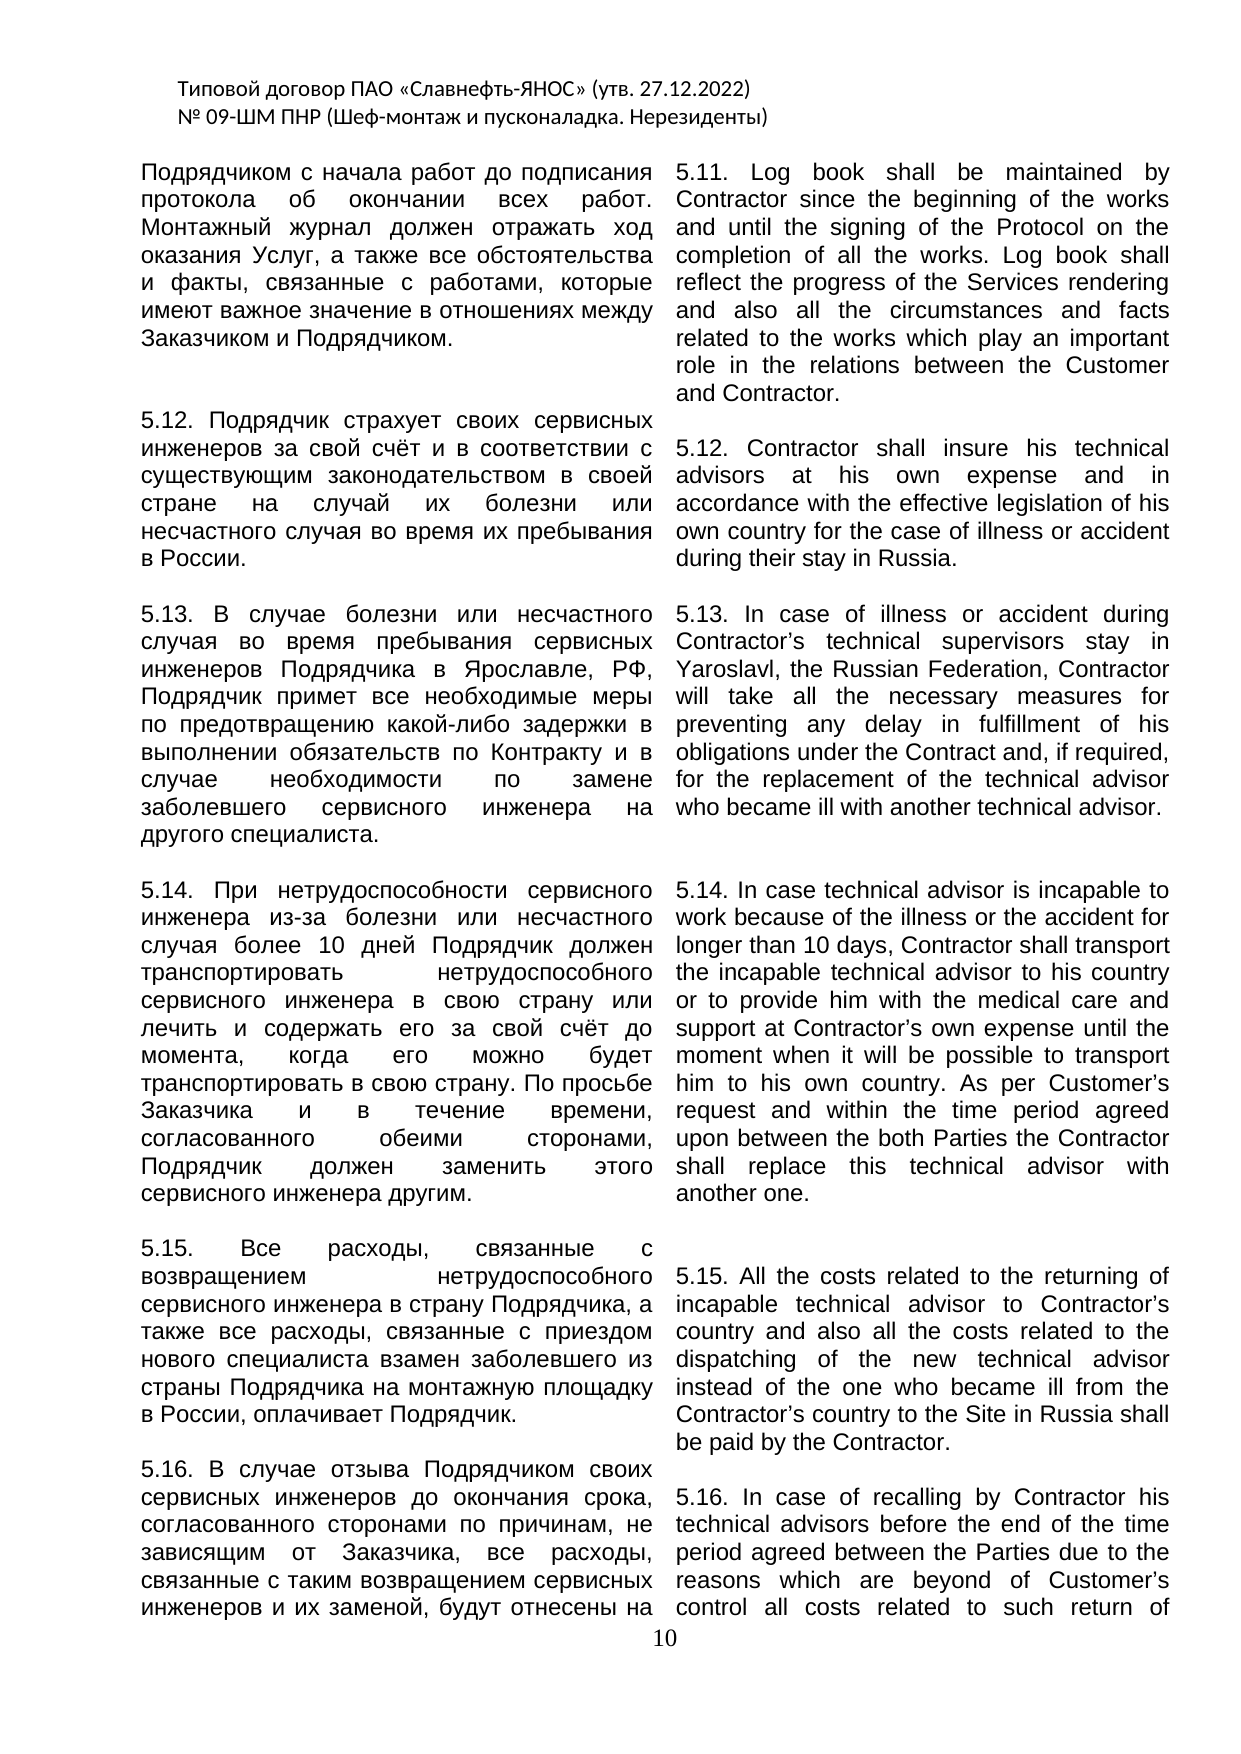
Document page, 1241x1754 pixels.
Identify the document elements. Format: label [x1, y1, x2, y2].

table_cell [129, 158, 664, 1621]
table_cell [664, 158, 1181, 1621]
